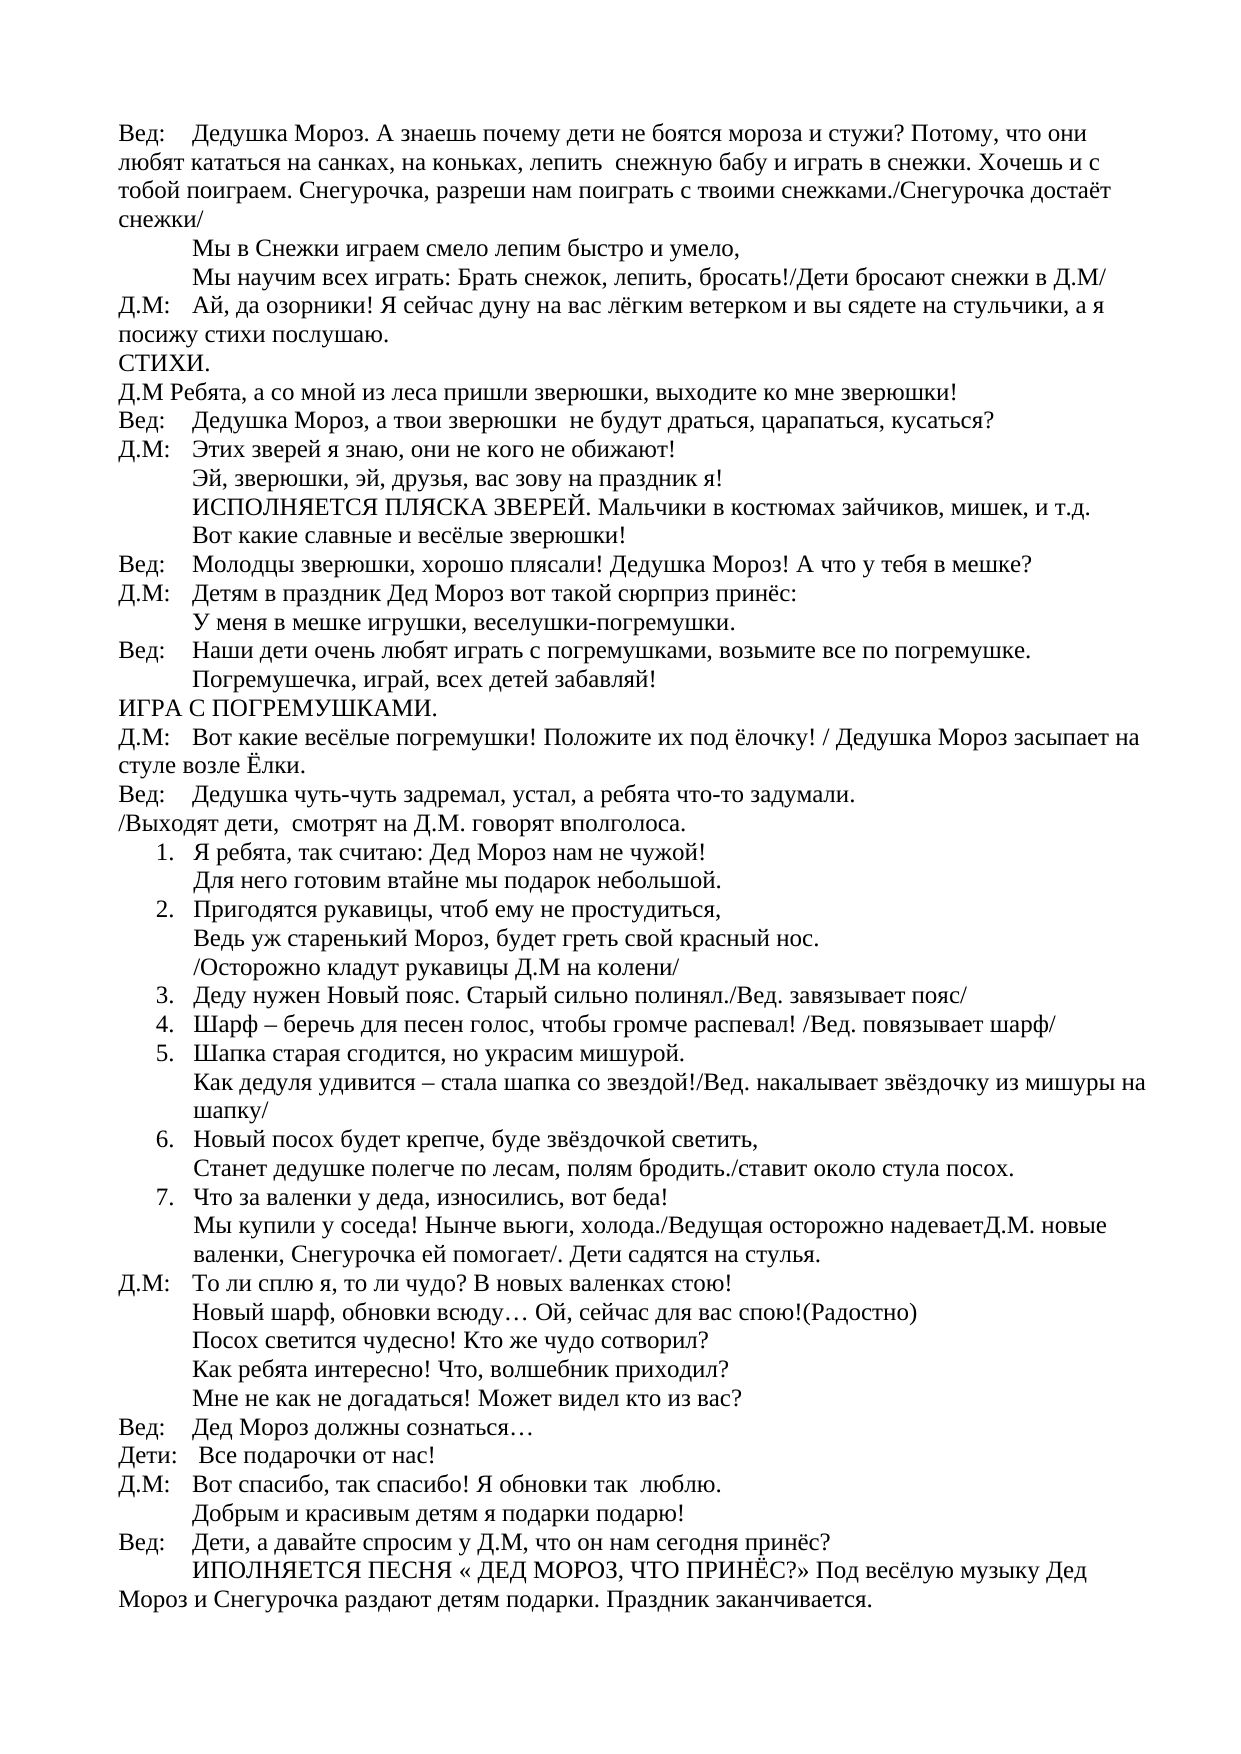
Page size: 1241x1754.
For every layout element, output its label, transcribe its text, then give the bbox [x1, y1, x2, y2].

text Д.М: То ли сплю я, то ли чудо? В новых валенках стою! [118, 1268, 1152, 1297]
text Мы в Снежки играем смело лепим быстро и умело, [118, 233, 1152, 262]
text ИСПОЛНЯЕТСЯ ПЛЯСКА ЗВЕРЕЙ. Мальчики в костюмах зайчиков, мишек, и т.д. [118, 492, 1152, 521]
list Пригодятся рукавицы, чтоб ему не простудиться, [156, 894, 1152, 923]
text Д.М: Ай, да озорники! Я сейчас дуну на вас лёгким ветерком и вы сядете на стульчики, а я посижу стихи послушаю. [118, 291, 1152, 348]
list Новый посох будет крепче, буде звёздочкой светить, [156, 1124, 1152, 1153]
text Мне не как не догадаться! Может видел кто из вас? [118, 1383, 1152, 1412]
text Дети: Все подарочки от нас! [118, 1441, 1152, 1469]
text Вед: Молодцы зверюшки, хорошо плясали! Дедушка Мороз! А что у тебя в мешке? [118, 549, 1152, 578]
text Д.М: Вот спасибо, так спасибо! Я обновки так люблю. [118, 1469, 1152, 1498]
list Шапка старая сгодится, но украсим мишурой. [156, 1038, 1152, 1067]
text Д.М: Этих зверей я знаю, они не кого не обижают! [118, 434, 1152, 463]
list Шарф – беречь для песен голос, чтобы громче распевал! /Вед. повязывает шарф/ [156, 1009, 1152, 1038]
text Вед: Наши дети очень любят играть с погремушками, возьмите все по погремушке. [118, 636, 1152, 664]
text Вед: Дедушка чуть-чуть задремал, устал, а ребята что-то задумали. [118, 779, 1152, 808]
text Вед: Дед Мороз должны сознаться… [118, 1412, 1152, 1441]
text Посох светится чудесно! Кто же чудо сотворил? [118, 1326, 1152, 1354]
text Эй, зверюшки, эй, друзья, вас зову на праздник я! [118, 463, 1152, 492]
list Как дедуля удивится – стала шапка со звездой!/Вед. накалывает звёздочку из мишуры на шапку/ [193, 1067, 1152, 1124]
text Д.М Ребята, а со мной из леса пришли зверюшки, выходите ко мне зверюшки! [118, 377, 1152, 406]
text Мы научим всех играть: Брать снежок, лепить, бросать!/Дети бросают снежки в Д.М/ [118, 262, 1152, 291]
text Погремушечка, играй, всех детей забавляй! [118, 664, 1152, 693]
list Что за валенки у деда, износились, вот беда! [156, 1182, 1152, 1211]
list Станет дедушке полегче по лесам, полям бродить./ставит около стула посох. [193, 1153, 1152, 1182]
text Вот какие славные и весёлые зверюшки! [118, 521, 1152, 549]
text Добрым и красивым детям я подарки подарю! [118, 1498, 1152, 1527]
text Вед: Дети, а давайте спросим у Д.М, что он нам сегодня принёс? [118, 1527, 1152, 1556]
text Вед: Дедушка Мороз. А знаешь почему дети не боятся мороза и стужи? Потому, что они любят кататься на санках, на коньках, лепить снежную бабу и играть в снежки. Хочешь и с тобой поиграем. Снегурочка, разреши нам поиграть с твоими снежками./Снегурочка достаёт снежки/ [118, 118, 1152, 233]
text У меня в мешке игрушки, веселушки-погремушки. [118, 607, 1152, 636]
list Ведь уж старенький Мороз, будет греть свой красный нос. [193, 923, 1152, 952]
list Мы купили у соседа! Нынче вьюги, холода./Ведущая осторожно надеваетД.М. новые валенки, Снегурочка ей помогает/. Дети садятся на стулья. [193, 1211, 1152, 1268]
text Новый шарф, обновки всюду… Ой, сейчас для вас спою!(Радостно) [118, 1297, 1152, 1326]
text /Выходят дети, смотрят на Д.М. говорят вполголоса. [118, 808, 1152, 837]
list Деду нужен Новый пояс. Старый сильно полинял./Вед. завязывает пояс/ [156, 981, 1152, 1009]
text Д.М: Детям в праздник Дед Мороз вот такой сюрприз принёс: [118, 578, 1152, 607]
text СТИХИ. [118, 348, 1152, 377]
text ИГРА С ПОГРЕМУШКАМИ. [118, 693, 1152, 722]
text Д.М: Вот какие весёлые погремушки! Положите их под ёлочку! / Дедушка Мороз засыпает на стуле возле Ёлки. [118, 722, 1152, 779]
text ИПОЛНЯЕТСЯ ПЕСНЯ « ДЕД МОРОЗ, ЧТО ПРИНЁС?» Под весёлую музыку Дед Мороз и Снегурочка раздают детям подарки. Праздник заканчивается. [118, 1556, 1152, 1613]
text Вед: Дедушка Мороз, а твои зверюшки не будут драться, царапаться, кусаться? [118, 406, 1152, 434]
list Я ребята, так считаю: Дед Мороз нам не чужой! [156, 837, 1152, 866]
list Для него готовим втайне мы подарок небольшой. [193, 866, 1152, 894]
list /Осторожно кладут рукавицы Д.М на колени/ [193, 952, 1152, 981]
text Как ребята интересно! Что, волшебник приходил? [118, 1354, 1152, 1383]
